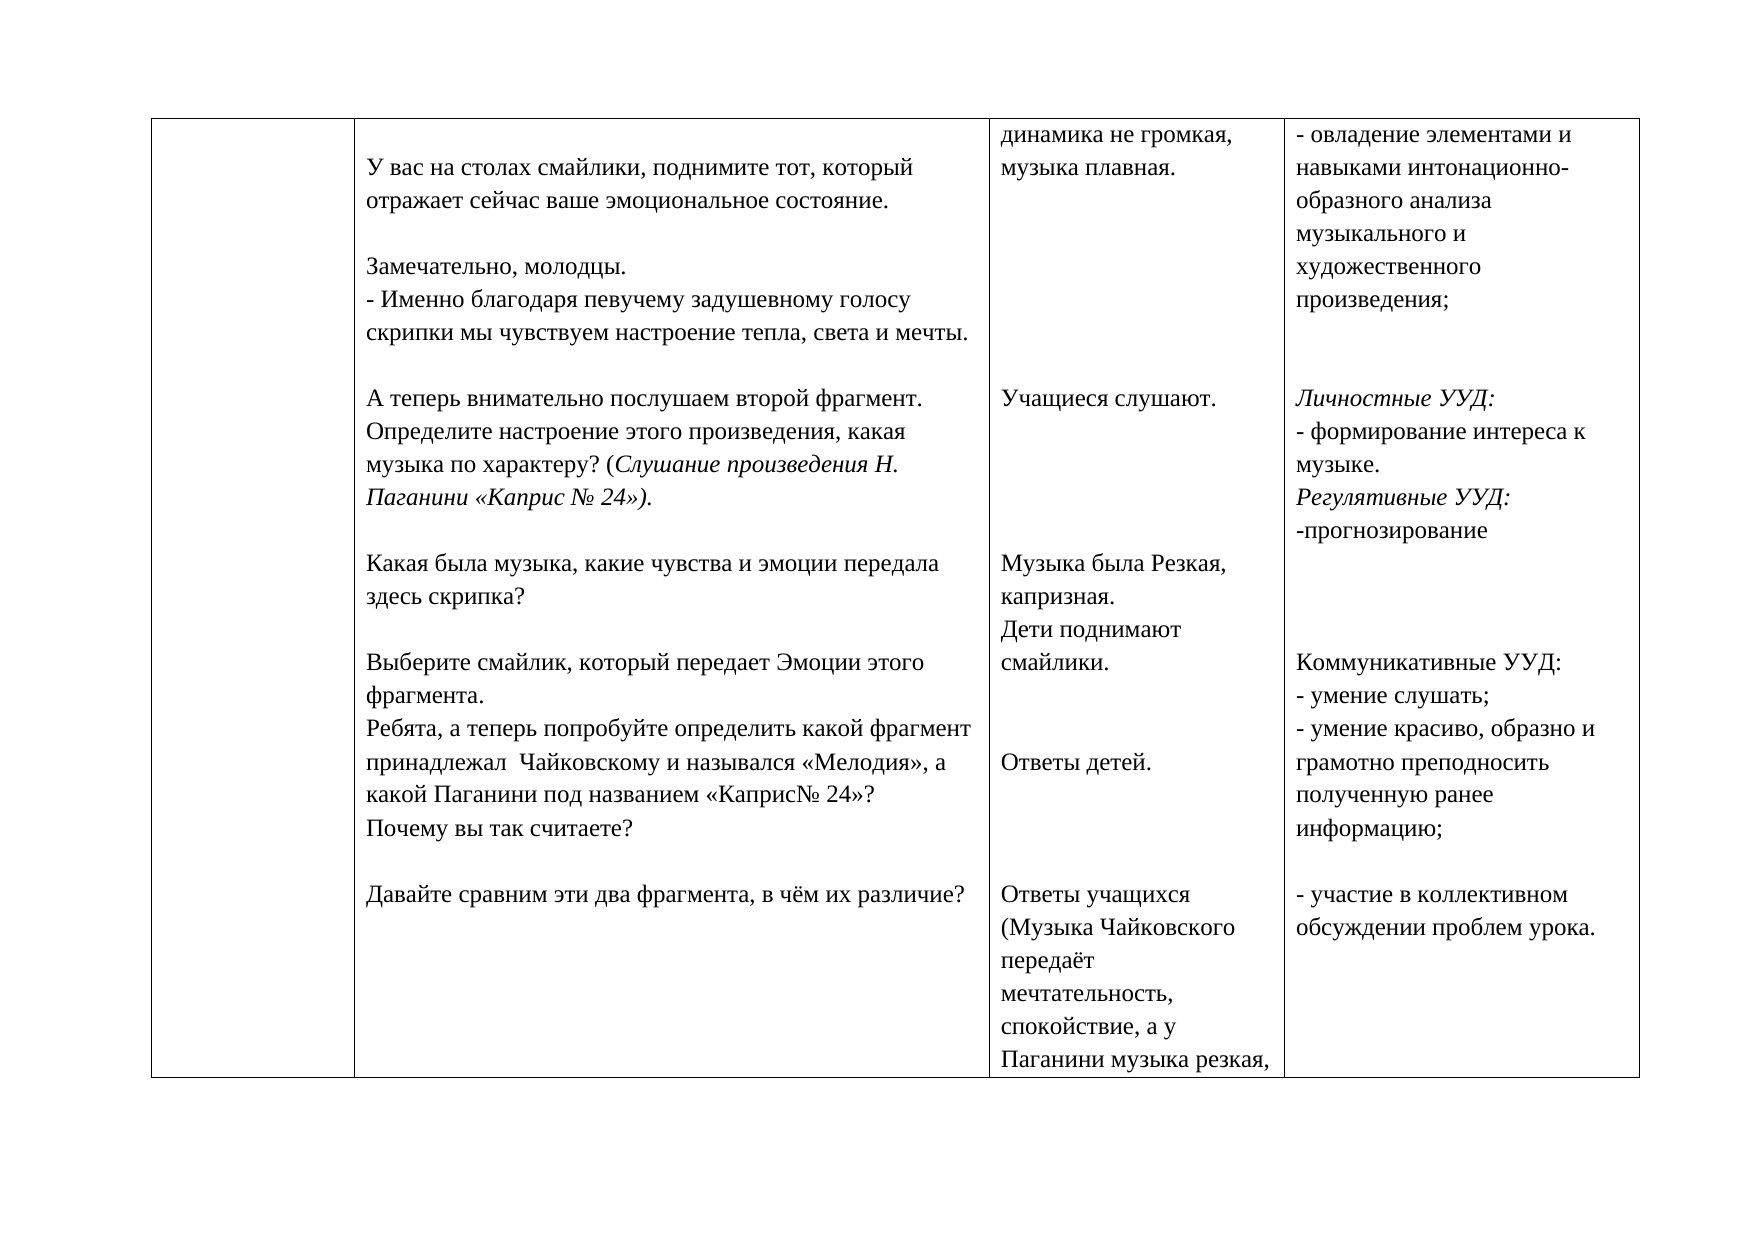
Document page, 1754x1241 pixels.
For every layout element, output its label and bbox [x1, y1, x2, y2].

table_cell [355, 119, 989, 1077]
table_cell [990, 119, 1284, 1077]
table_cell [152, 119, 354, 1077]
table_cell [1285, 119, 1639, 1077]
